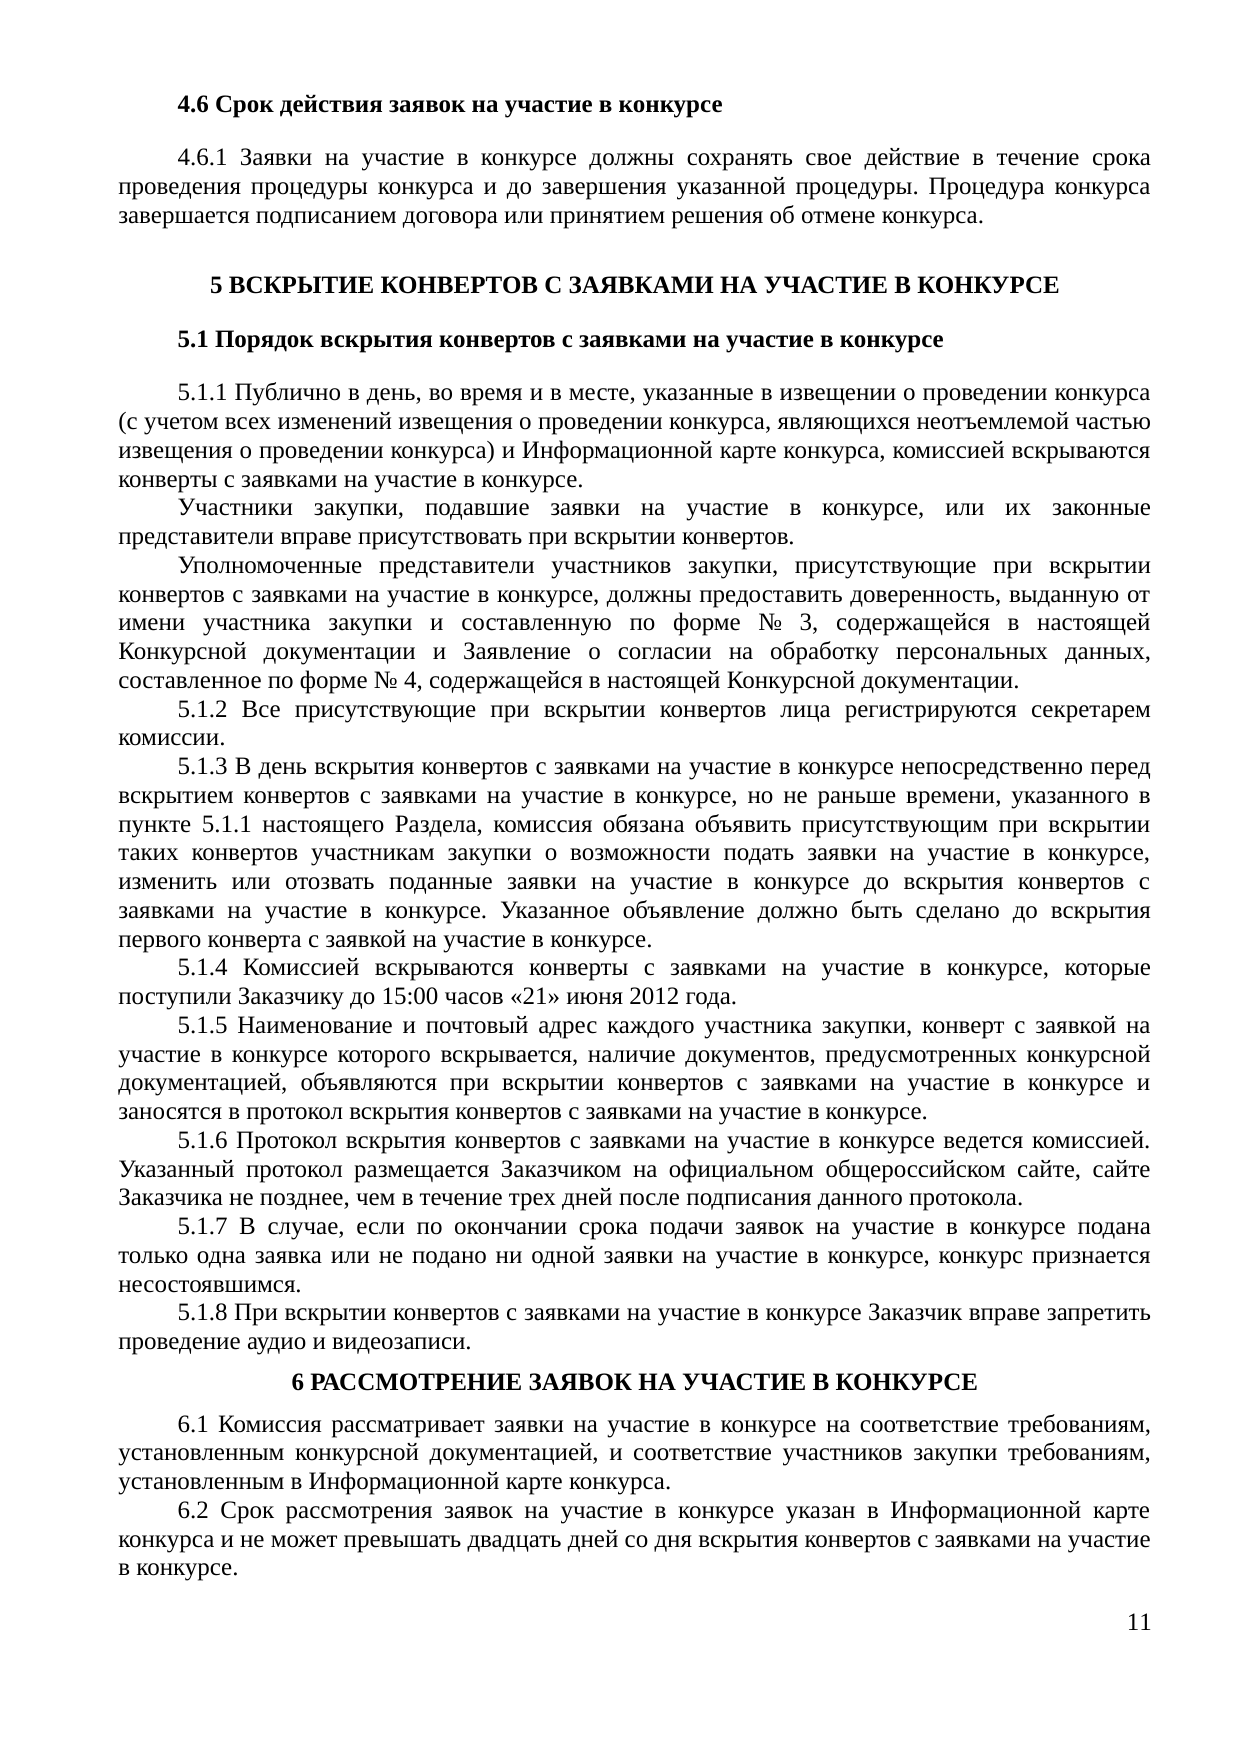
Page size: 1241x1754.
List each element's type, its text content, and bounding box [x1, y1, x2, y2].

text 4.6.1 Заявки на участие в конкурсе должны сохранять свое действие в течение срока проведения процедуры конкурса и до завершения указанной процедуры. Процедура конкурса завершается подписанием договора или принятием решения об отмене конкурса. [118, 142, 1152, 229]
text 5.1.1 Публично в день, во время и в месте, указанные в извещении о проведении конкурса (с учетом всех изменений извещения о проведении конкурса, являющихся неотъемлемой частью извещения о проведении конкурса) и Информационной карте конкурса, комиссией вскрываются конверты с заявками на участие в конкурсе. [118, 377, 1152, 492]
text 5.1.8 При вскрытии конвертов с заявками на участие в конкурсе Заказчик вправе запретить проведение аудио и видеозаписи. [118, 1297, 1152, 1355]
text 5.1.3 В день вскрытия конвертов с заявками на участие в конкурсе непосредственно перед вскрытием конвертов с заявками на участие в конкурсе, но не раньше времени, указанного в пункте 5.1.1 настоящего Раздела, комиссия обязана объявить присутствующим при вскрытии таких конвертов участникам закупки о возможности подать заявки на участие в конкурсе, изменить или отозвать поданные заявки на участие в конкурсе до вскрытия конвертов с заявками на участие в конкурсе. Указанное объявление должно быть сделано до вскрытия первого конверта с заявкой на участие в конкурсе. [118, 751, 1152, 952]
subtitle 5.1 Порядок вскрытия конвертов с заявками на участие в конкурсе [118, 324, 1152, 352]
text 5.1.2 Все присутствующие при вскрытии конвертов лица регистрируются секретарем комиссии. [118, 694, 1152, 751]
text 6.1 Комиссия рассматривает заявки на участие в конкурсе на соответствие требованиям, установленным конкурсной документацией, и соответствие участников закупки требованиям, установленным в Информационной карте конкурса. [118, 1409, 1152, 1495]
text 6.2 Срок рассмотрения заявок на участие в конкурсе указан в Информационной карте конкурса и не может превышать двадцать дней со дня вскрытия конвертов с заявками на участие в конкурсе. [118, 1495, 1152, 1581]
text 5.1.4 Комиссией вскрываются конверты с заявками на участие в конкурсе, которые поступили Заказчику до 15:00 часов «21» июня 2012 года. [118, 952, 1152, 1010]
text 5.1.7 В случае, если по окончании срока подачи заявок на участие в конкурсе подана только одна заявка или не подано ни одной заявки на участие в конкурсе, конкурс признается несостоявшимся. [118, 1211, 1152, 1297]
text 5.1.5 Наименование и почтовый адрес каждого участника закупки, конверт с заявкой на участие в конкурсе которого вскрывается, наличие документов, предусмотренных конкурсной документацией, объявляются при вскрытии конвертов с заявками на участие в конкурсе и заносятся в протокол вскрытия конвертов с заявками на участие в конкурсе. [118, 1010, 1152, 1125]
text Уполномоченные представители участников закупки, присутствующие при вскрытии конвертов с заявками на участие в конкурсе, должны предоставить доверенность, выданную от имени участника закупки и составленную по форме № 3, содержащейся в настоящей Конкурсной документации и Заявление о согласии на обработку персональных данных, составленное по форме № 4, содержащейся в настоящей Конкурсной документации. [118, 550, 1152, 694]
subtitle 4.6 Срок действия заявок на участие в конкурсе [118, 89, 1152, 117]
text 5.1.6 Протокол вскрытия конвертов с заявками на участие в конкурсе ведется комиссией. Указанный протокол размещается Заказчиком на официальном общероссийском сайте, сайте Заказчика не позднее, чем в течение трех дней после подписания данного протокола. [118, 1125, 1152, 1211]
subtitle 5 ВСКРЫТИЕ КОНВЕРТОВ С ЗАЯВКАМИ НА УЧАСТИЕ В КОНКУРСЕ [118, 270, 1152, 299]
text Участники закупки, подавшие заявки на участие в конкурсе, или их законные представители вправе присутствовать при вскрытии конвертов. [118, 492, 1152, 550]
subtitle 6 РАССМОТРЕНИЕ ЗАЯВОК НА УЧАСТИЕ В КОНКУРСЕ [118, 1367, 1152, 1396]
